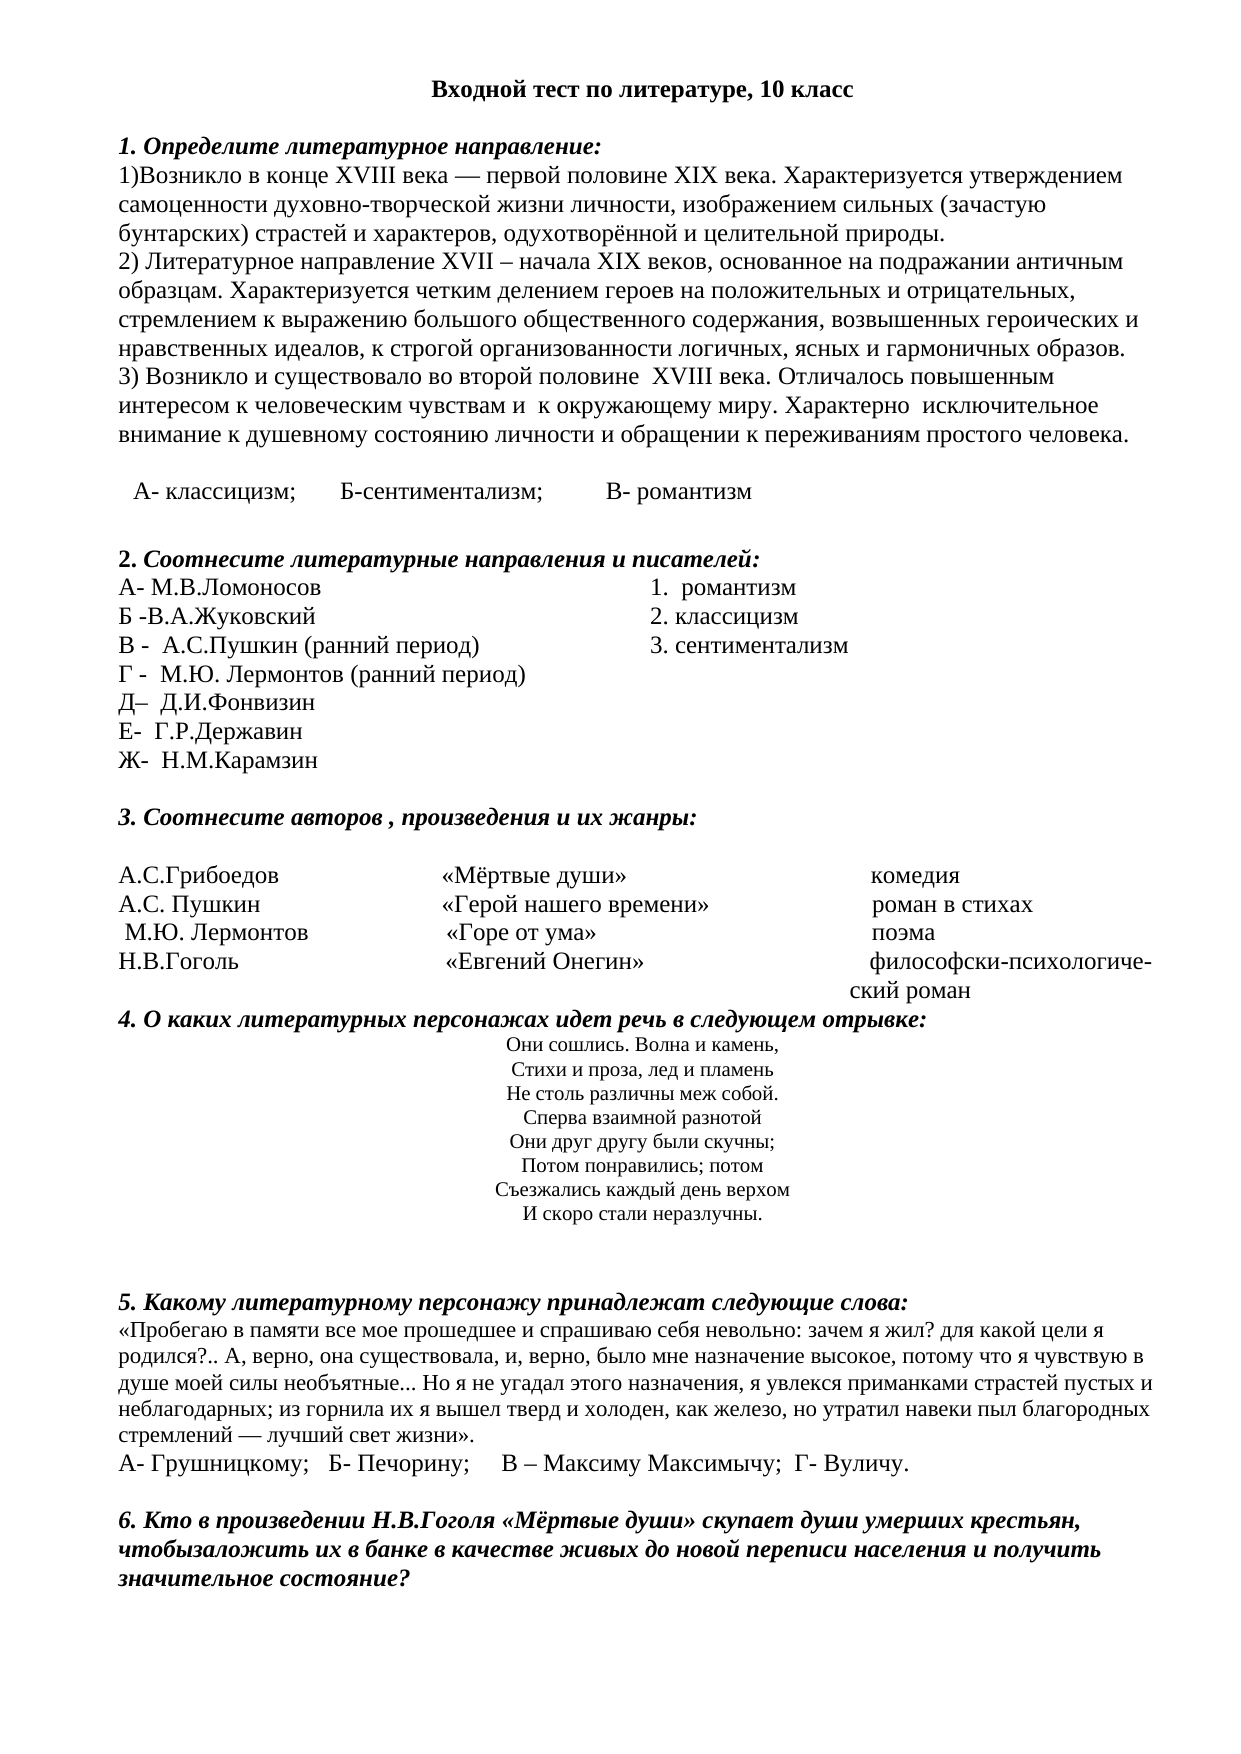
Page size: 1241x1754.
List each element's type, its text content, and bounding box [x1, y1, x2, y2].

text ский роман [118, 975, 1167, 1004]
text А- М.В.Ломоносов 1. романтизм [118, 572, 1167, 601]
text А.С. Пушкин «Герой нашего времени» роман в стихах [118, 889, 1167, 917]
text Съезжались каждый день верхом [118, 1177, 1167, 1201]
text Ж- Н.М.Карамзин [118, 745, 1167, 774]
text Потом понравились; потом [118, 1153, 1167, 1177]
text 5. Какому литературному персонажу принадлежат следующие слова: [118, 1287, 1167, 1316]
text 1)Возникло в конце XVIII века — первой половине XIX века. Характеризуется утверждением самоценности духовно-творческой жизни личности, изображением сильных (зачастую бунтарских) страстей и характеров, одухотворённой и целительной природы. [118, 160, 1167, 246]
text 3. Соотнесите авторов , произведения и их жанры: [118, 802, 1167, 831]
text Е- Г.Р.Державин [118, 716, 1167, 745]
text Входной тест по литературе, 10 класс [118, 74, 1167, 103]
text А- Грушницкому; Б- Печорину; В – Максиму Максимычу; Г- Вуличу. [118, 1448, 1167, 1476]
text В - А.С.Пушкин (ранний период) 3. сентиментализм [118, 630, 1167, 659]
text 1. Определите литературное направление: [118, 131, 1167, 160]
text А- классицизм; Б-сентиментализм; В- романтизм [118, 476, 1167, 505]
text 6. Кто в произведении Н.В.Гоголя «Мёртвые души» скупает души умерших крестьян, чтобызаложить их в банке в качестве живых до новой переписи населения и получить значительное состояние? [118, 1505, 1167, 1591]
text Стихи и проза, лед и пламень [118, 1056, 1167, 1081]
text 4. О каких литературных персонажах идет речь в следующем отрывке: [118, 1004, 1167, 1032]
text 2) Литературное направление XVII – начала XIX веков, основанное на подражании античным образцам. Характеризуется четким делением героев на положительных и отрицательных, стремлением к выражению большого общественного содержания, возвышенных героических и нравственных идеалов, к строгой организованности логичных, ясных и гармоничных образов. [118, 246, 1167, 361]
text Б -В.А.Жуковский 2. классицизм [118, 601, 1167, 630]
text Сперва взаимной разнотой [118, 1104, 1167, 1129]
text Не столь различны меж собой. [118, 1081, 1167, 1104]
text А.С.Грибоедов «Мёртвые души» комедия [118, 860, 1167, 889]
text Они сошлись. Волна и камень, [118, 1032, 1167, 1056]
text Г - М.Ю. Лермонтов (ранний период) [118, 659, 1167, 687]
text 2. Соотнесите литературные направления и писателей: [118, 544, 1167, 572]
text 3) Возникло и существовало во второй половине XVIII века. Отличалось повышенным интересом к человеческим чувствам и к окружающему миру. Характерно исключительное внимание к душевному состоянию личности и обращении к переживаниям простого человека. [118, 361, 1167, 448]
text «Пробегаю в памяти все мое прошедшее и спрашиваю себя невольно: зачем я жил? для какой цели я родился?.. А, верно, она существовала, и, верно, было мне назначение высокое, потому что я чувствую в душе моей силы необъятные... Но я не угадал этого назначения, я увлекся приманками страстей пустых и неблагодарных; из горнила их я вышел тверд и холоден, как железо, но утратил навеки пыл благородных стремлений — лучший свет жизни». [118, 1316, 1167, 1448]
text Н.В.Гоголь «Евгений Онегин» философски-психологиче- [118, 946, 1167, 975]
text Д– Д.И.Фонвизин [118, 687, 1167, 716]
text М.Ю. Лермонтов «Горе от ума» поэма [118, 917, 1167, 946]
text Они друг другу были скучны; [118, 1129, 1167, 1153]
text И скоро стали неразлучны. [118, 1201, 1167, 1225]
